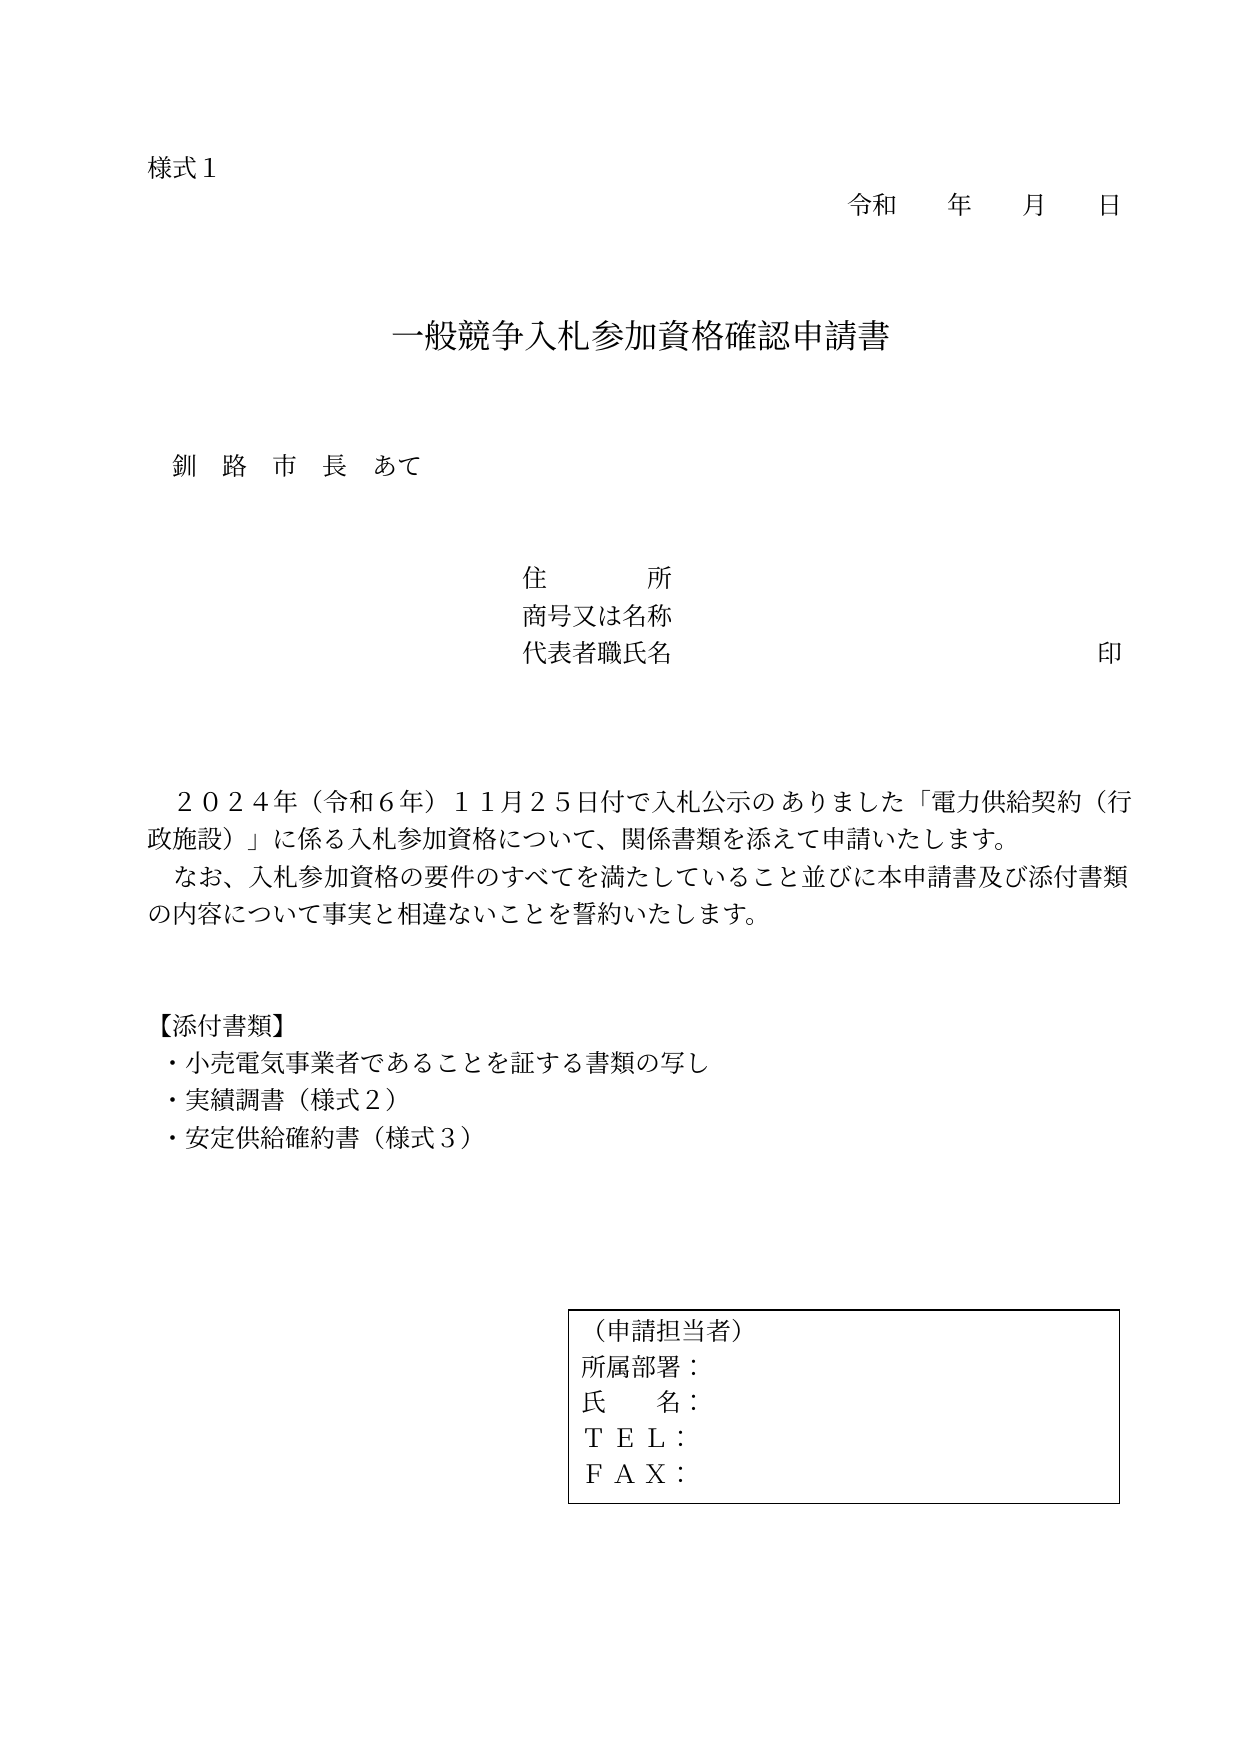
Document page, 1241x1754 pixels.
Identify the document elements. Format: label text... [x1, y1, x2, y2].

text なお、入札参加資格の要件のすべてを満たしていること並びに本申請書及び添付書類の内容について事実と相違ないことを誓約いたします。 [148, 857, 1134, 931]
text 令和 年 月 日 [148, 185, 1134, 223]
text 商号又は名称 [148, 596, 1134, 633]
text ・小売電気事業者であることを証する書類の写し [148, 1043, 1134, 1080]
text 【添付書類】 [148, 1006, 1134, 1043]
text ・安定供給確約書（様式３） [148, 1118, 1134, 1155]
text 釧 路 市 長 あて [148, 446, 1134, 484]
text 様式１ [148, 148, 1134, 185]
text 一般競争入札参加資格確認申請書 [148, 297, 1134, 372]
text ２０２４年（令和６年）１１月２５日付で入札公示のありました「電力供給契約（行政施設）」に係る入札参加資格について、関係書類を添えて申請いたします。 [148, 782, 1134, 857]
text ・実績調書（様式２） [148, 1080, 1134, 1118]
text 代表者職氏名 印 [148, 633, 1134, 670]
text 住 所 [148, 558, 1134, 596]
